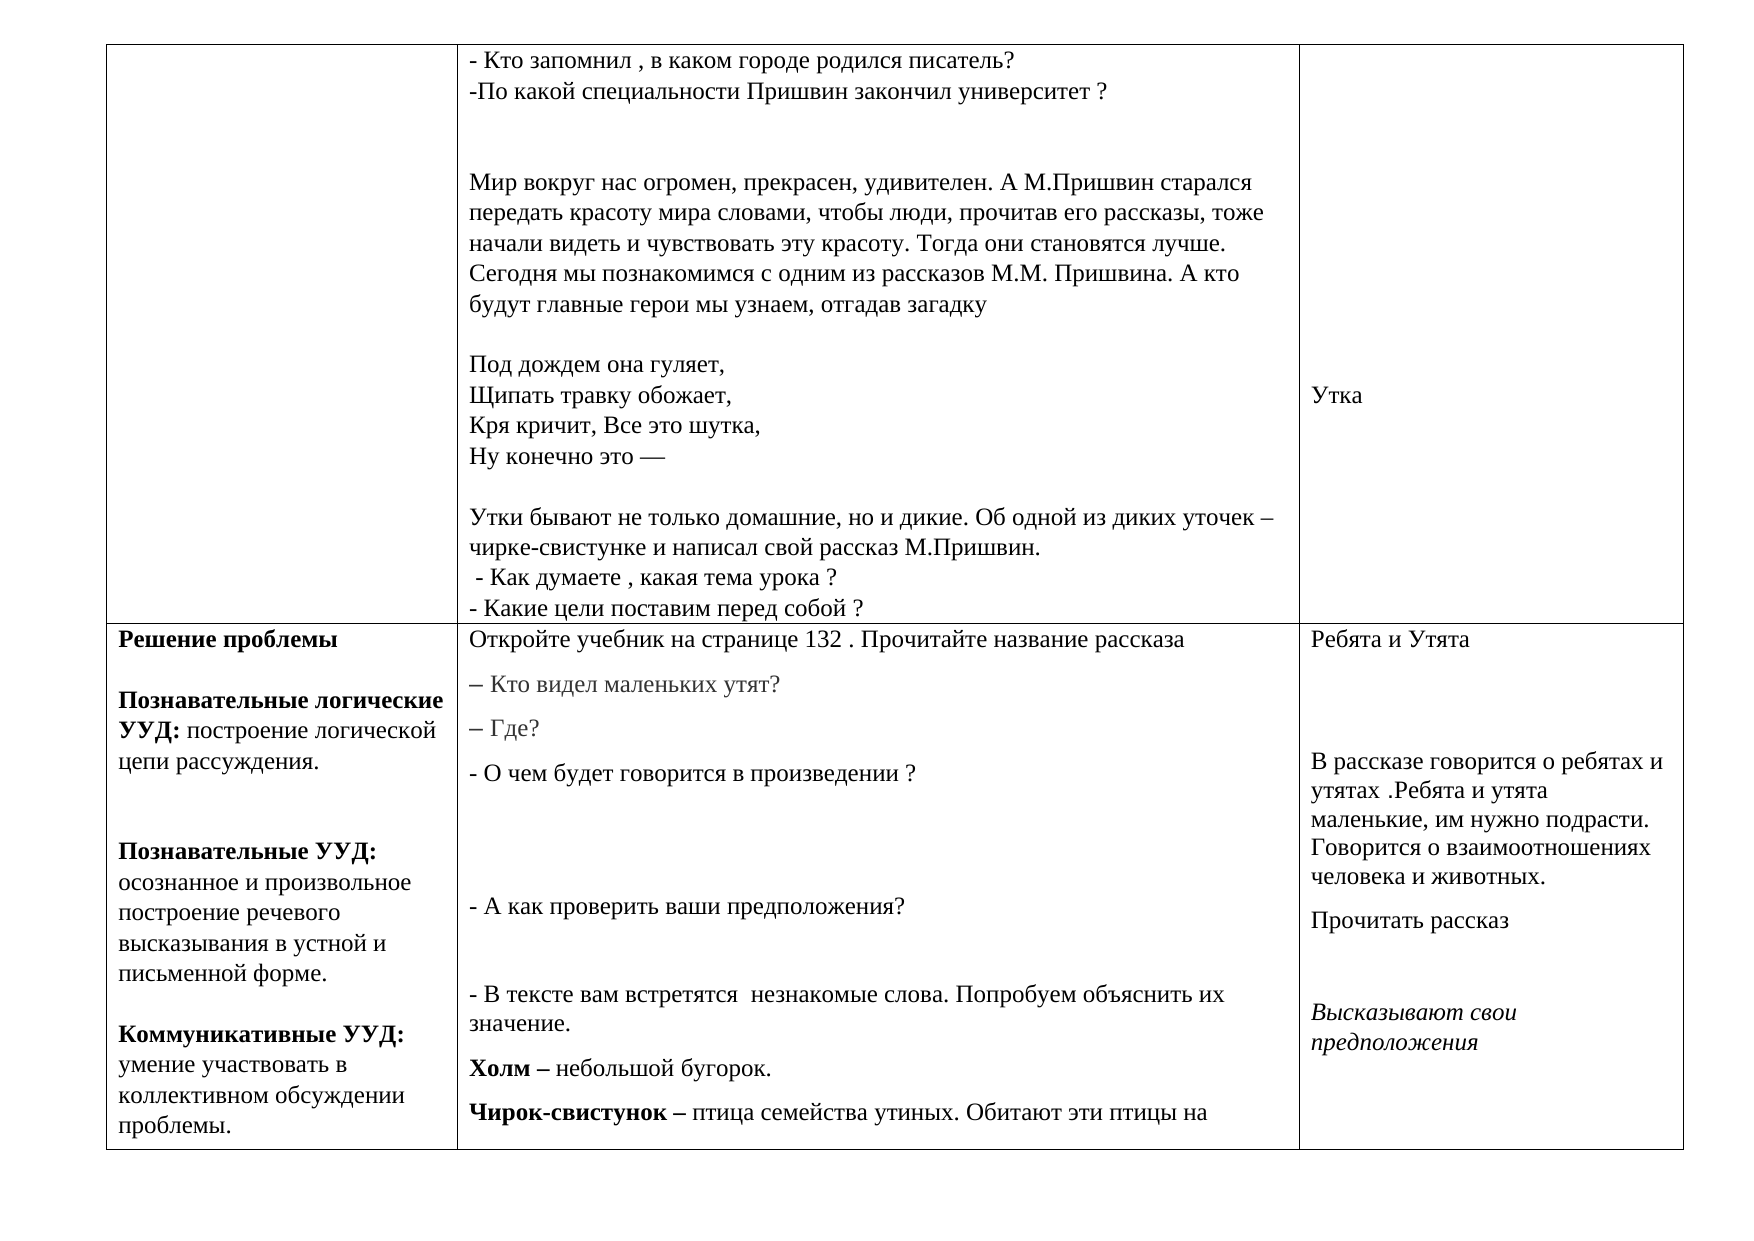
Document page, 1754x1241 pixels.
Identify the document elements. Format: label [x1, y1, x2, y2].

table_cell [458, 45, 1299, 623]
table_cell [107, 45, 457, 623]
table_cell [107, 624, 457, 1149]
table_cell [1300, 624, 1683, 1149]
table_cell [1300, 45, 1683, 623]
table_cell [458, 624, 1299, 1149]
